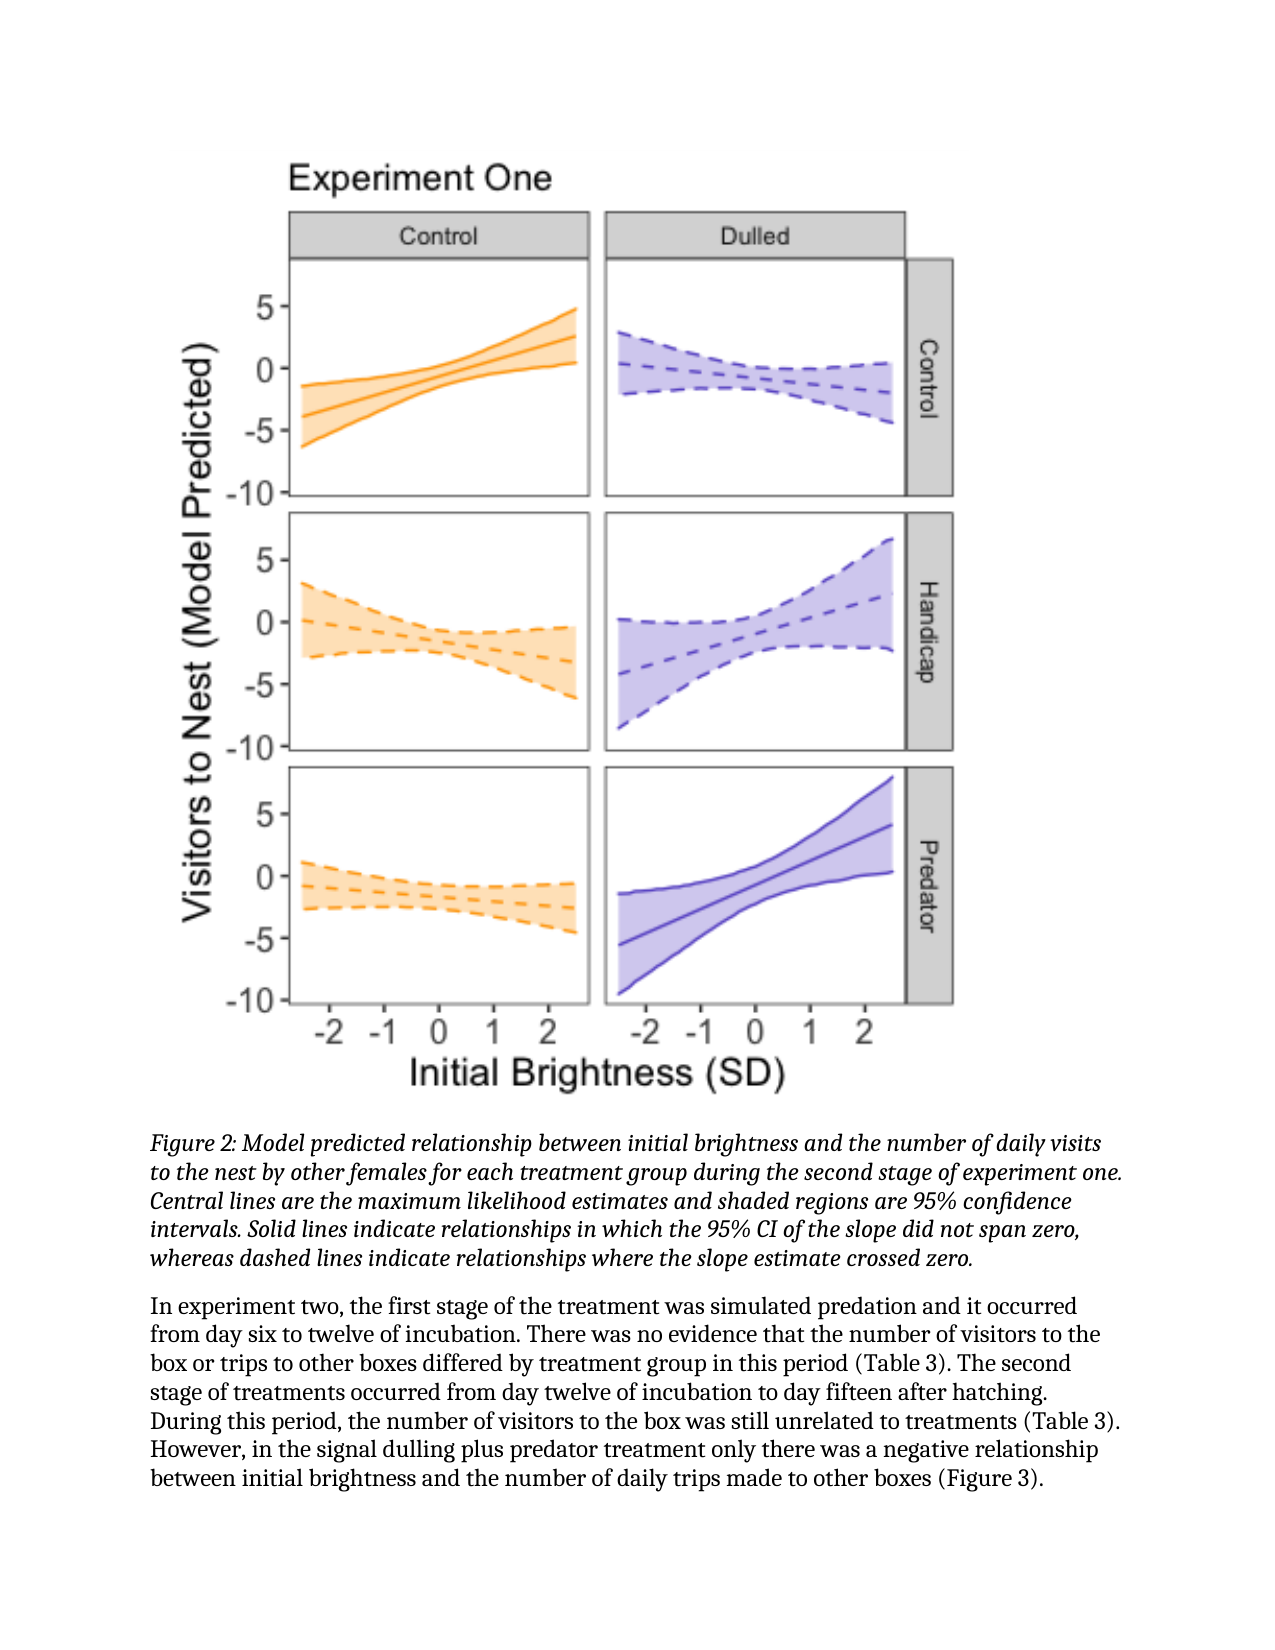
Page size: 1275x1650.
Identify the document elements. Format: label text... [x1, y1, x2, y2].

picture [168, 150, 969, 1109]
text Figure 2: Model predicted relationship between initial brightness and the number of daily visits to the nest by other females for each treatment group during the second stage of experiment one. Central lines are the maximum likelihood estimates and shaded regions are 95% confidence intervals. Solid lines indicate relationships in which the 95% CI of the slope did not span zero, whereas dashed lines indicate relationships where the slope estimate crossed zero. [150, 1129, 1125, 1273]
text In experiment two, the first stage of the treatment was simulated predation and it occurred from day six to twelve of incubation. There was no evidence that the number of visitors to the box or trips to other boxes differed by treatment group in this period (Table 3). The second stage of treatments occurred from day twelve of incubation to day fifteen after hatching. During this period, the number of visitors to the box was still unrelated to treatments (Table 3). However, in the signal dulling plus predator treatment only there was a negative relationship between initial brightness and the number of daily trips made to other boxes (Figure 3). [150, 1292, 1125, 1493]
